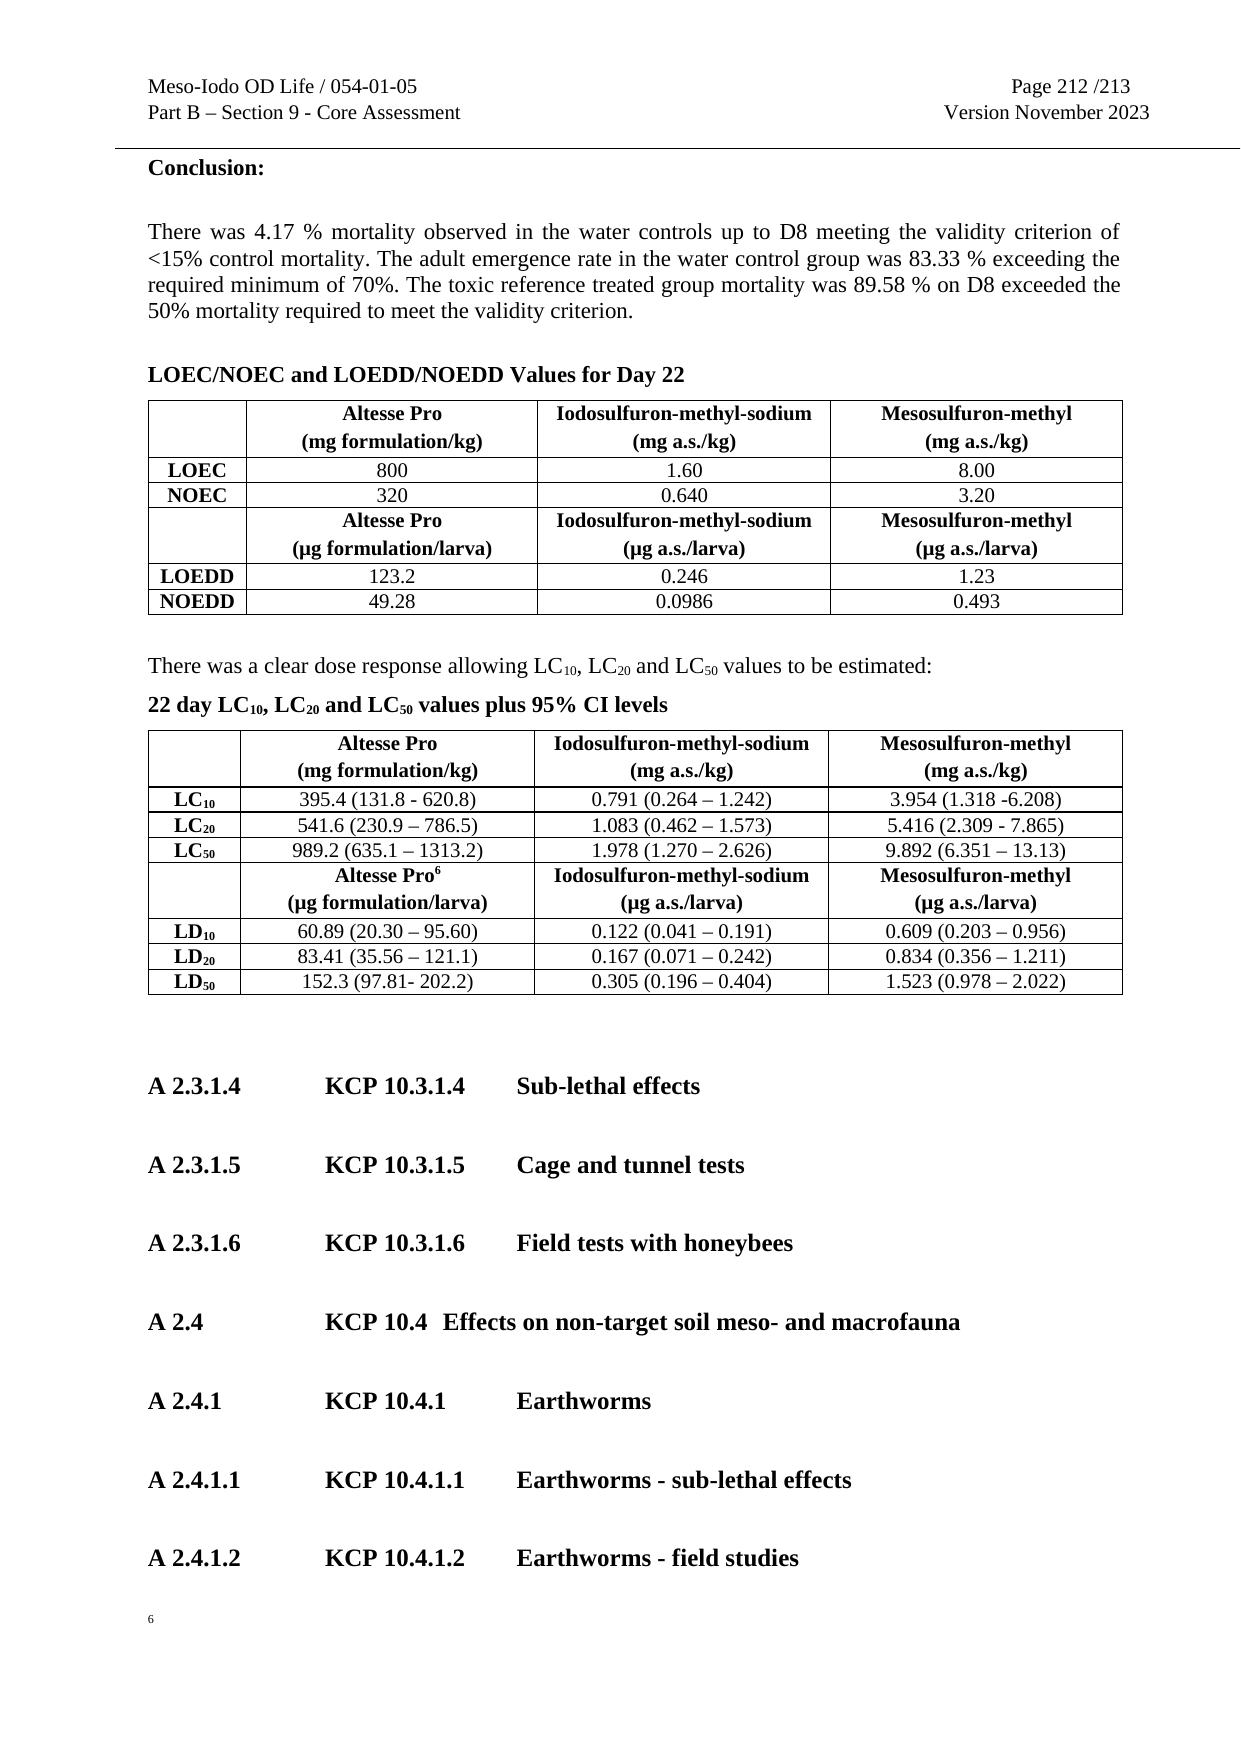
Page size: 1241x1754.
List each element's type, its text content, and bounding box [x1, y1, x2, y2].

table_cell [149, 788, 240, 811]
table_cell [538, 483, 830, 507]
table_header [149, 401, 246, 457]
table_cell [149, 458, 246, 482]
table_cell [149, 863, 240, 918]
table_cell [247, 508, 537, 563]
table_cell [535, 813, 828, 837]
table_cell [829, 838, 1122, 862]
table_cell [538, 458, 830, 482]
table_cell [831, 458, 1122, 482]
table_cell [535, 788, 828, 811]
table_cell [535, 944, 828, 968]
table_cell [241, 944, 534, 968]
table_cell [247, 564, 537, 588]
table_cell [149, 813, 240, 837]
text KCP 10.4.1.2 Earthworms - field studies [148, 1543, 1122, 1572]
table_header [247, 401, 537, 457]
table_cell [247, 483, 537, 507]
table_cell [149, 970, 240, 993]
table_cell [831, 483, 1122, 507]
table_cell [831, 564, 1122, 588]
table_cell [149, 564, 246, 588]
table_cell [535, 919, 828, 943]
text KCP 10.3.1.6 Field tests with honeybees [148, 1228, 1122, 1257]
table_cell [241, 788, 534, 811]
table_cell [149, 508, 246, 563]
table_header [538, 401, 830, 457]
text KCP 10.4 Effects on non-target soil meso- and macrofauna [148, 1307, 1122, 1336]
text There was 4.17 % mortality observed in the water controls up to D8 meeting the validity criterion of <15% control mortality. The adult emergence rate in the water control group was 83.33 % exceeding the required minimum of 70%. The toxic reference treated group mortality was 89.58 % on D8 exceeded the 50% mortality required to meet the validity criterion. [148, 218, 1122, 324]
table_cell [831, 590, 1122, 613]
text There was a clear dose response allowing LC10, LC20 and LC50 values to be estimated: [148, 652, 1122, 678]
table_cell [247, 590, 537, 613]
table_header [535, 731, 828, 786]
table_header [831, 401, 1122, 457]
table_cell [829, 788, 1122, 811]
text KCP 10.3.1.4 Sub-lethal effects [148, 1071, 1122, 1100]
text 22 day LC10, LC20 and LC50 values plus 95% CI levels [148, 691, 1122, 717]
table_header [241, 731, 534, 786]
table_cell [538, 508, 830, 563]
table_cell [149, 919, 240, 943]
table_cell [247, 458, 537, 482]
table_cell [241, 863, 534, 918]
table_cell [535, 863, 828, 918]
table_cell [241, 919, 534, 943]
text LOEC/NOEC and LOEDD/NOEDD Values for Day 22 [148, 361, 1122, 387]
text KCP 10.3.1.5 Cage and tunnel tests [148, 1150, 1122, 1178]
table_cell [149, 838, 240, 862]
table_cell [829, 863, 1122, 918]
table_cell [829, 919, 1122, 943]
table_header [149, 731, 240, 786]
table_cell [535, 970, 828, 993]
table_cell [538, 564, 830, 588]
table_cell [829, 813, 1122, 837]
text Conclusion: [148, 154, 1122, 181]
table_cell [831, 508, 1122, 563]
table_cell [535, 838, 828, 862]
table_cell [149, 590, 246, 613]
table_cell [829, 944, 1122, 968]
text KCP 10.4.1 Earthworms [148, 1386, 1122, 1415]
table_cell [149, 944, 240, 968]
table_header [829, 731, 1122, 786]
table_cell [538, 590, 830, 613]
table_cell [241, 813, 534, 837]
text KCP 10.4.1.1 Earthworms - sub-lethal effects [148, 1465, 1122, 1493]
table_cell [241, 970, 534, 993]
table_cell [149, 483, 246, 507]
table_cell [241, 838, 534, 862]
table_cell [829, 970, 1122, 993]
